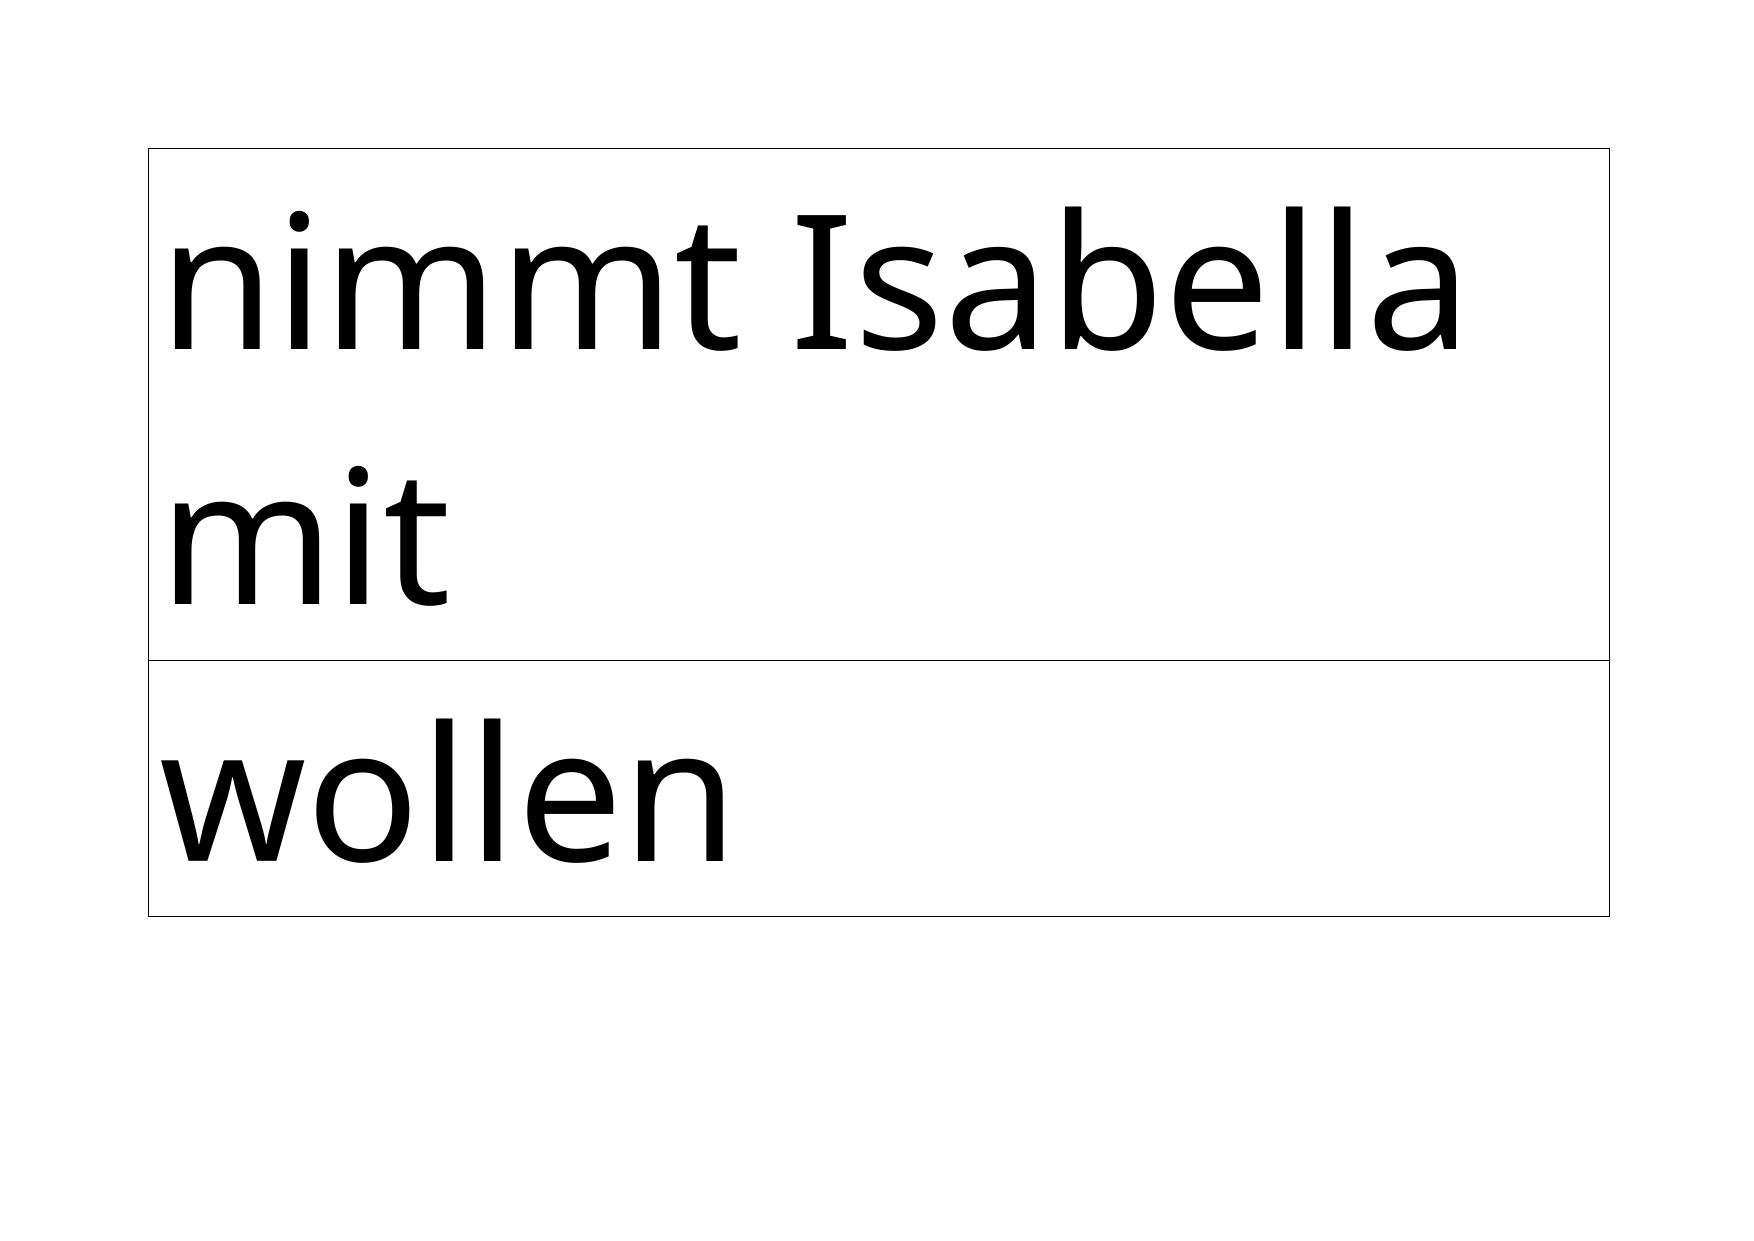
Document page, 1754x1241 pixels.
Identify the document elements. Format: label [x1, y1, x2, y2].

table_cell [149, 661, 1609, 916]
table_cell [149, 149, 1609, 659]
